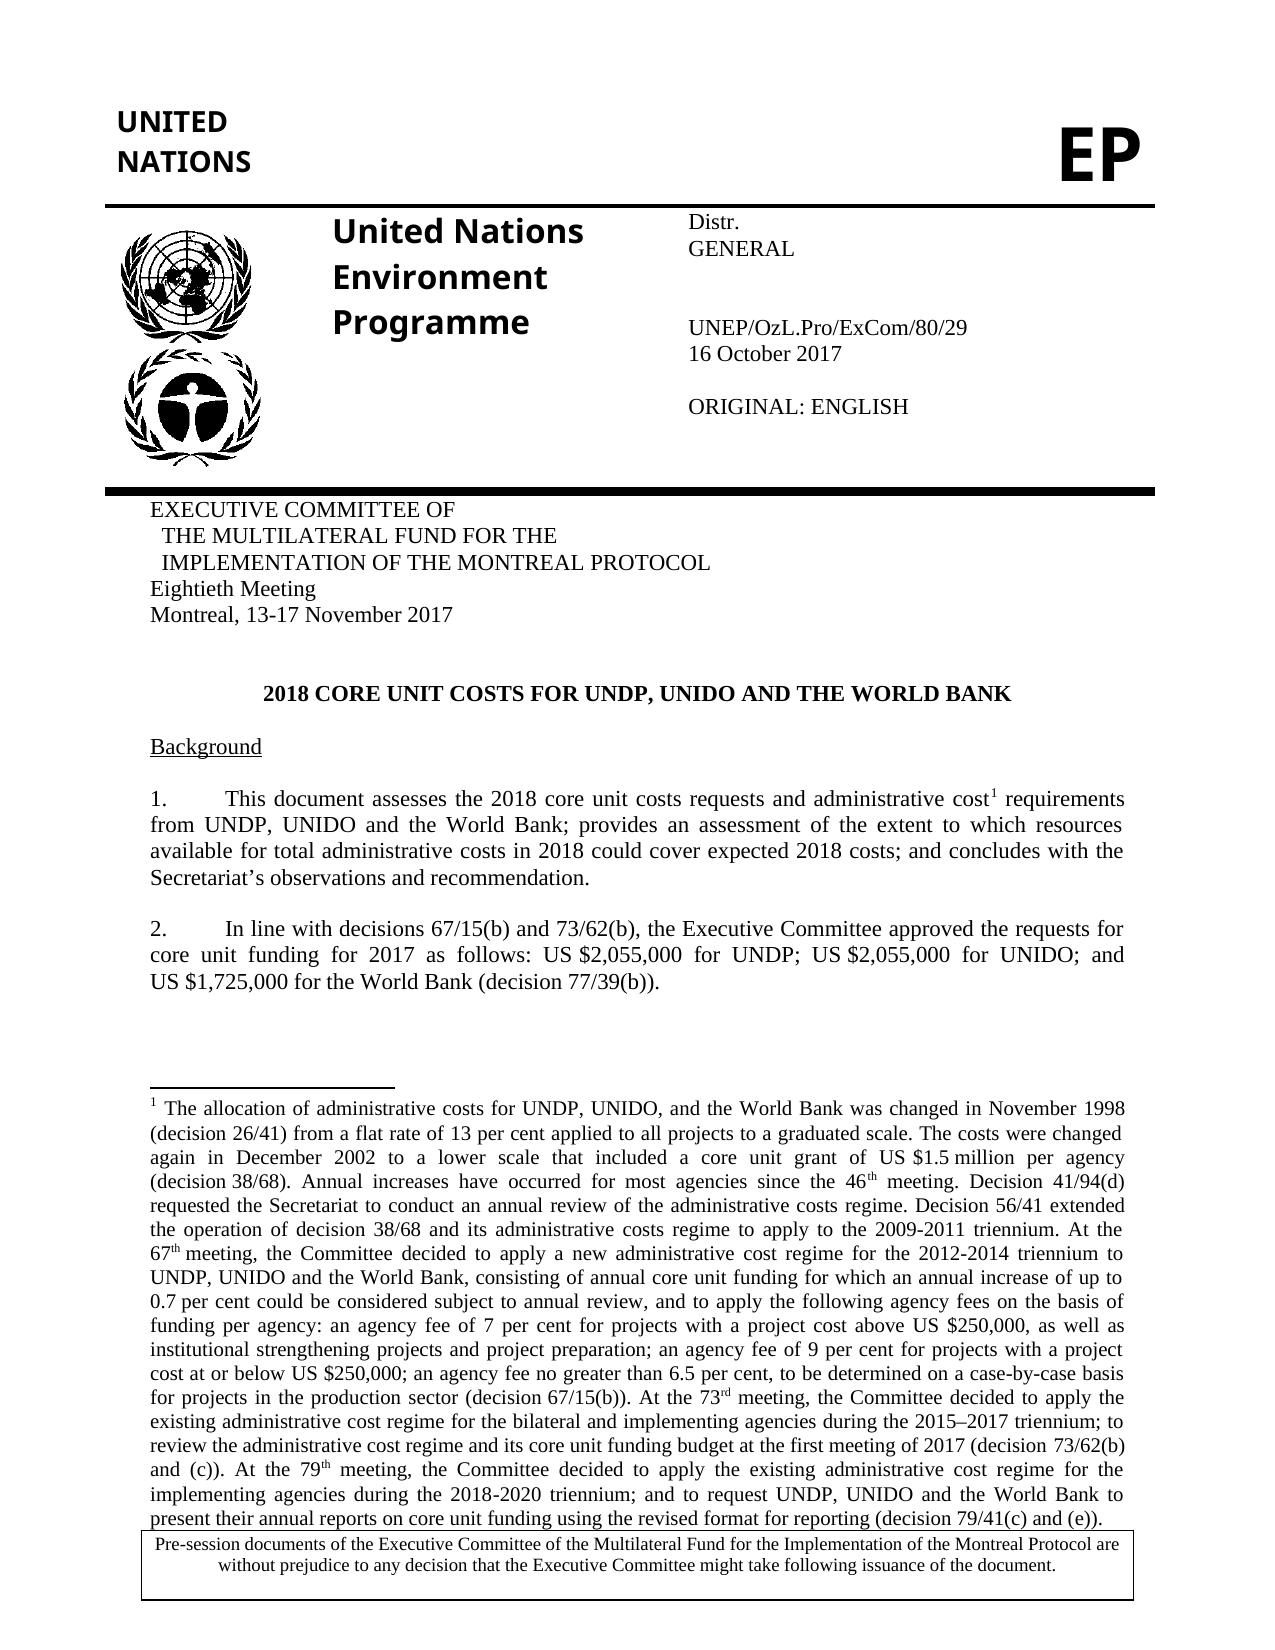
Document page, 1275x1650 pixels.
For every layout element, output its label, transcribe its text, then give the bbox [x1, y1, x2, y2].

subtitle This document assesses the 2018 core unit costs requests and administrative cost requirements from UNDP, UNIDO and the World Bank; provides an assessment of the extent to which resources available for total administrative costs in 2018 could cover expected 2018 costs; and concludes with the Secretariat’s observations and recommendation. [150, 784, 1125, 890]
table_cell [105, 208, 321, 487]
subtitle 2018 core unit costs for UNDP, UNIDO and the World Bank [150, 681, 1125, 707]
table_header UNITED NATIONS [105, 101, 677, 203]
subtitle In line with decisions 67/15(b) and 73/62(b), the Executive Committee approved the requests for core unit funding for 2017 as follows: US $2,055,000 for UNDP; US $2,055,000 for UNIDO; and US $1,725,000 for the World Bank (decision 77/39(b)). [150, 915, 1125, 994]
table_cell Distr. GENERAL UNEP/OzL.Pro/ExCom/80/29 16 October 2017 ORIGINAL: ENGLISH [677, 208, 1155, 487]
text Montreal, 13-17 November 2017 [150, 601, 1125, 628]
table_header EP [677, 101, 1155, 203]
table_cell United Nations Environment Programme [321, 208, 677, 487]
list Background [150, 733, 1125, 759]
picture [119, 343, 264, 471]
text EXECUTIVE COMMITTEE OF THE MULTILATERAL FUND FOR THE IMPLEMENTATION OF THE MONTREAL PROTOCOL Eightieth Meeting [150, 496, 1125, 601]
